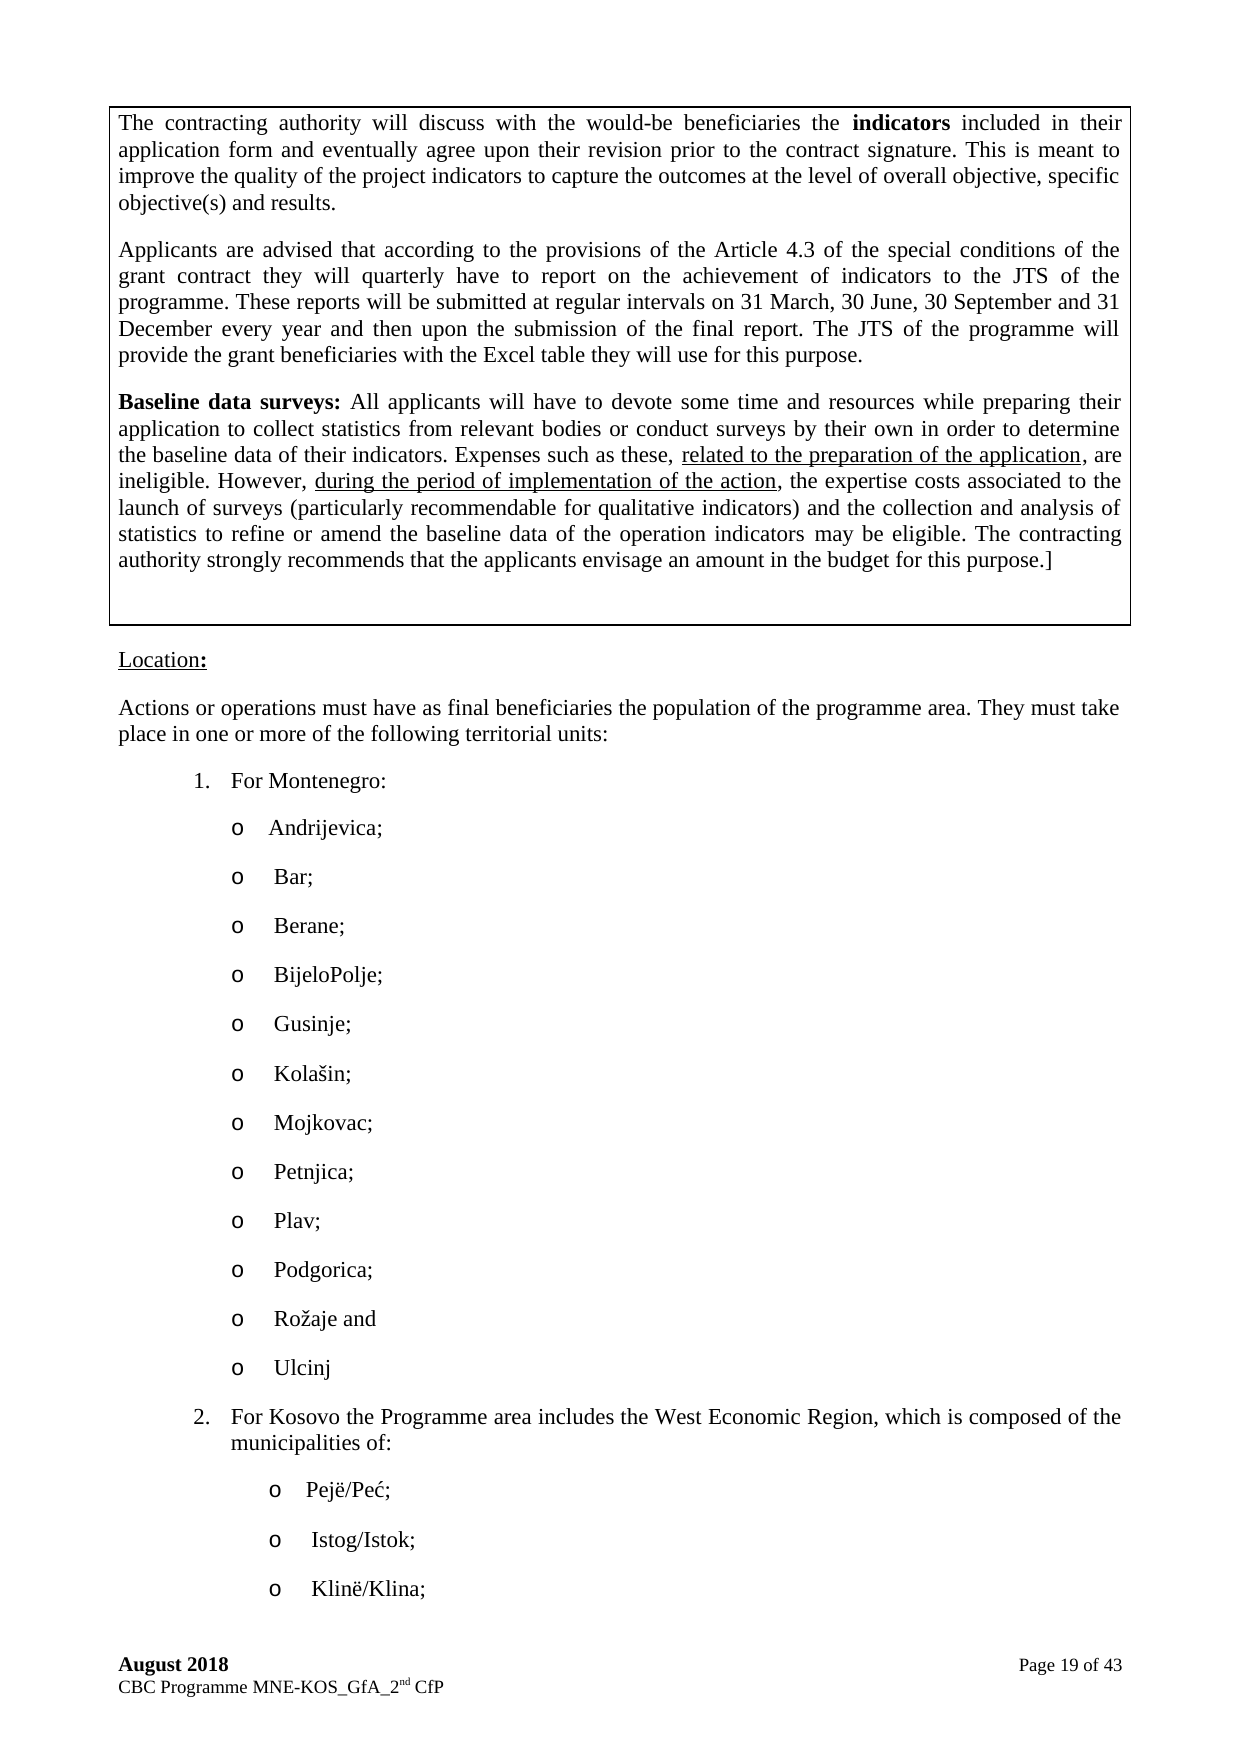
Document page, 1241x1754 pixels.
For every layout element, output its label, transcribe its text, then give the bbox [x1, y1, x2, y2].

list Pejë/Peć; [268, 1477, 1122, 1505]
list Ulcinj [231, 1354, 1122, 1382]
list Istog/Istok; [268, 1526, 1122, 1554]
list BijeloPolje; [231, 961, 1122, 990]
list Klinë/Klina; [268, 1575, 1122, 1603]
list Andrijevica; [231, 814, 1122, 842]
list Mojkovac; [231, 1109, 1122, 1137]
list Berane; [231, 912, 1122, 941]
text Location: [118, 646, 1122, 673]
text The contracting authority will discuss with the would-be beneficiaries the indicators included in their application form and eventually agree upon their revision prior to the contract signature. This is meant to improve the quality of the project indicators to capture the outcomes at the level of overall objective, specific objective(s) and results. [110, 108, 1130, 215]
list Petnjica; [231, 1158, 1122, 1186]
text Applicants are advised that according to the provisions of the Article 4.3 of the special conditions of the grant contract they will quarterly have to report on the achievement of indicators to the JTS of the programme. These reports will be submitted at regular intervals on 31 March, 30 June, 30 September and 31 December every year and then upon the submission of the final report. The JTS of the programme will provide the grant beneficiaries with the Excel table they will use for this purpose. [110, 233, 1130, 367]
list Podgorica; [231, 1256, 1122, 1284]
text Actions or operations must have as final beneficiaries the population of the programme area. They must take place in one or more of the following territorial units: [118, 693, 1122, 746]
list Bar; [231, 863, 1122, 892]
list Rožaje and [231, 1305, 1122, 1333]
list Plav; [231, 1207, 1122, 1235]
list For Montenegro: [193, 767, 1122, 793]
list For Kosovo the Programme area includes the West Economic Region, which is composed of the municipalities of: [193, 1403, 1122, 1456]
list Kolašin; [231, 1059, 1122, 1088]
list Gusinje; [231, 1011, 1122, 1039]
text Baseline data surveys: All applicants will have to devote some time and resources while preparing their application to collect statistics from relevant bodies or conduct surveys by their own in order to determine the baseline data of their indicators. Expenses such as these, related to the preparation of the application, are ineligible. However, during the period of implementation of the action, the expertise costs associated to the launch of surveys (particularly recommendable for qualitative indicators) and the collection and analysis of statistics to refine or amend the baseline data of the operation indicators may be eligible. The contracting authority strongly recommends that the applicants envisage an amount in the budget for this purpose.] [110, 385, 1130, 573]
